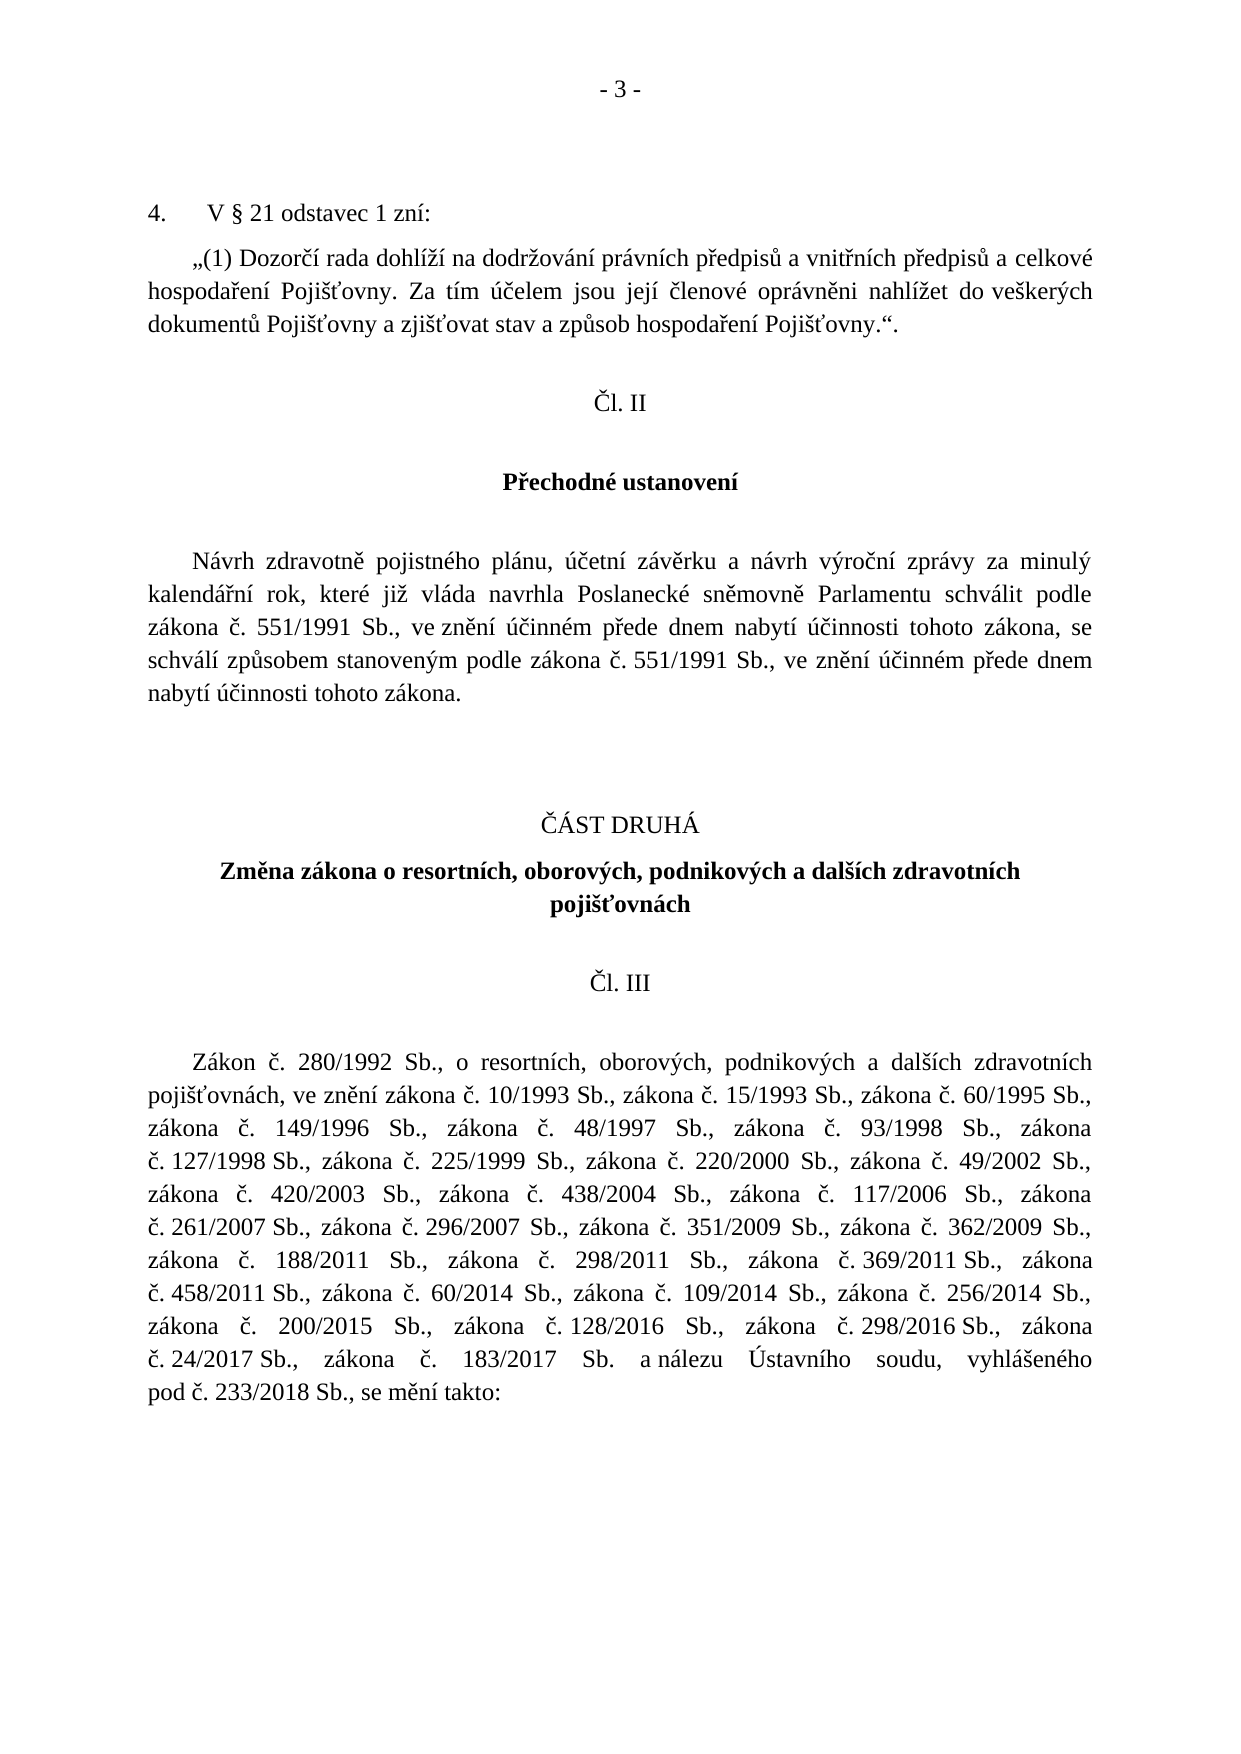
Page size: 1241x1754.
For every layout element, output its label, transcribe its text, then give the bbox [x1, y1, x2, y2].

text Změna zákona o resortních, oborových, podnikových a dalších zdravotních pojišťovnách [148, 856, 1093, 918]
text „(1) Dozorčí rada dohlíží na dodržování právních předpisů a vnitřních předpisů a celkové hospodaření Pojišťovny. Za tím účelem jsou její členové oprávněni nahlížet do veškerých dokumentů Pojišťovny a zjišťovat stav a způsob hospodaření Pojišťovny.“. [148, 243, 1093, 338]
text ČÁST DRUHÁ [148, 811, 1093, 839]
text Čl. II [148, 388, 1093, 417]
text Návrh zdravotně pojistného plánu, účetní závěrku a návrh výroční zprávy za minulý kalendářní rok, které již vláda navrhla Poslanecké sněmovně Parlamentu schválit podle zákona č. 551/1991 Sb., ve znění účinném přede dnem nabytí účinnosti tohoto zákona, se schválí způsobem stanoveným podle zákona č. 551/1991 Sb., ve znění účinném přede dnem nabytí účinnosti tohoto zákona. [148, 546, 1093, 707]
text V § 21 odstavec 1 zní: [148, 198, 1093, 226]
text Čl. III [148, 968, 1093, 997]
text Přechodné ustanovení [148, 467, 1093, 496]
text Zákon č. 280/1992 Sb., o resortních, oborových, podnikových a dalších zdravotních pojišťovnách, ve znění zákona č. 10/1993 Sb., zákona č. 15/1993 Sb., zákona č. 60/1995 Sb., zákona č. 149/1996 Sb., zákona č. 48/1997 Sb., zákona č. 93/1998 Sb., zákona č. 127/1998 Sb., zákona č. 225/1999 Sb., zákona č. 220/2000 Sb., zákona č. 49/2002 Sb., zákona č. 420/2003 Sb., zákona č. 438/2004 Sb., zákona č. 117/2006 Sb., zákona č. 261/2007 Sb., zákona č. 296/2007 Sb., zákona č. 351/2009 Sb., zákona č. 362/2009 Sb., zákona č. 188/2011 Sb., zákona č. 298/2011 Sb., zákona č. 369/2011 Sb., zákona č. 458/2011 Sb., zákona č. 60/2014 Sb., zákona č. 109/2014 Sb., zákona č. 256/2014 Sb., zákona č. 200/2015 Sb., zákona č. 128/2016 Sb., zákona č. 298/2016 Sb., zákona č. 24/2017 Sb., zákona č. 183/2017 Sb. a nálezu Ústavního soudu, vyhlášeného pod č. 233/2018 Sb., se mění takto: [148, 1047, 1093, 1406]
